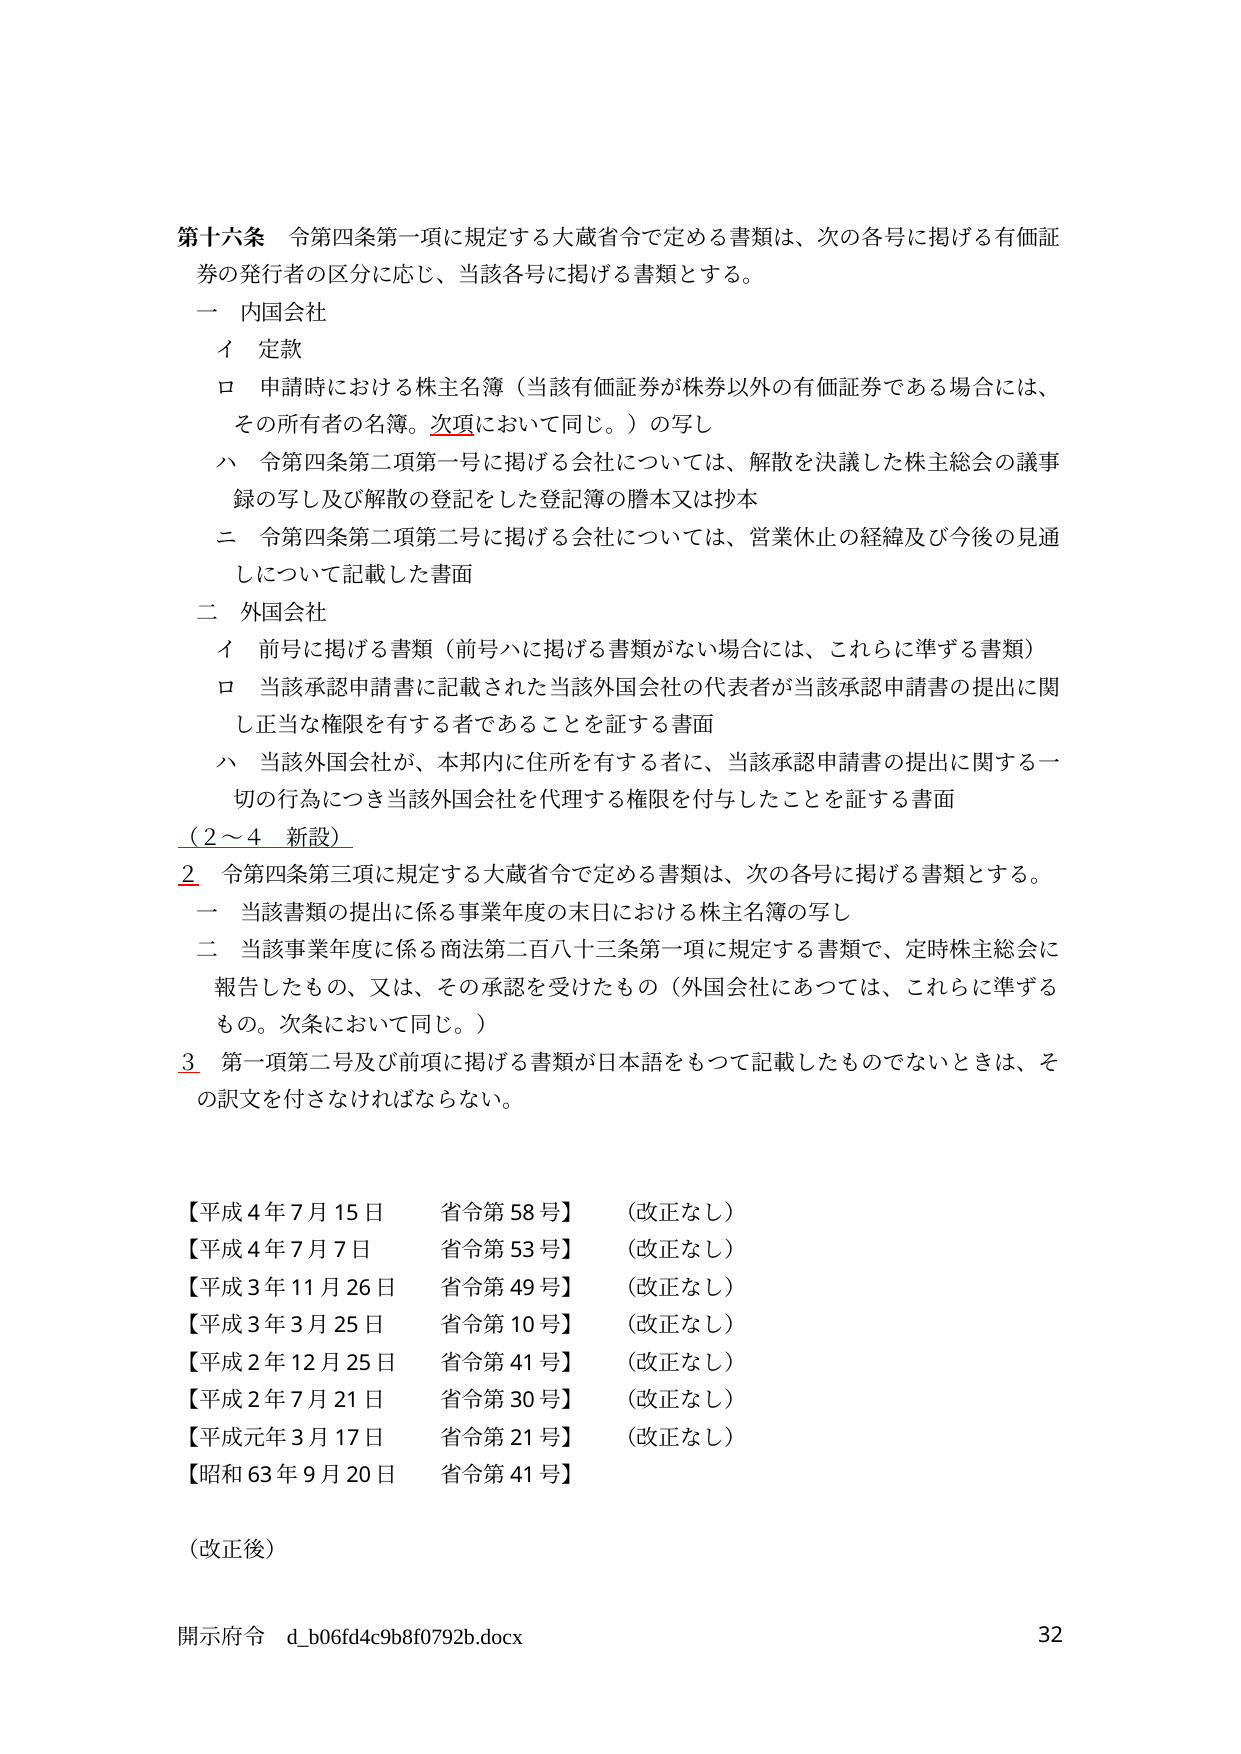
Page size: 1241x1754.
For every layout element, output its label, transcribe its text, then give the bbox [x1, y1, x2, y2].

text 一 内国会社 [196, 292, 1063, 329]
text ３ 第一項第二号及び前項に掲げる書類が日本語をもつて記載したものでないときは、その訳文を付さなければならない。 [177, 1042, 1063, 1117]
text 一 当該書類の提出に係る事業年度の末日における株主名簿の写し [196, 892, 1063, 929]
text （改正後） [177, 1529, 1063, 1567]
text ハ 当該外国会社が、本邦内に住所を有する者に、当該承認申請書の提出に関する一切の行為につき当該外国会社を代理する権限を付与したことを証する書面 [215, 742, 1063, 817]
text 【平成3年11月26日 省令第49号】 （改正なし） [177, 1267, 1063, 1304]
text ニ 令第四条第二項第二号に掲げる会社については、営業休止の経緯及び今後の見通しについて記載した書面 [215, 517, 1063, 592]
text 二 外国会社 [196, 592, 1063, 629]
text イ 前号に掲げる書類（前号ハに掲げる書類がない場合には、これらに準ずる書類） [215, 629, 1063, 667]
text ロ 申請時における株主名簿（当該有価証券が株券以外の有価証券である場合には、その所有者の名簿。次項において同じ。）の写し [215, 367, 1063, 442]
text 【平成3年3月25日 省令第10号】 （改正なし） [177, 1304, 1063, 1342]
text ハ 令第四条第二項第一号に掲げる会社については、解散を決議した株主総会の議事録の写し及び解散の登記をした登記簿の謄本又は抄本 [215, 442, 1063, 517]
text 【平成元年3月17日 省令第21号】 （改正なし） [177, 1417, 1063, 1454]
text 【平成2年12月25日 省令第41号】 （改正なし） [177, 1342, 1063, 1379]
text 【平成4年7月7日 省令第53号】 （改正なし） [177, 1229, 1063, 1267]
text 【平成2年7月21日 省令第30号】 （改正なし） [177, 1379, 1063, 1417]
text （２～４ 新設） [177, 817, 1063, 854]
text 二 当該事業年度に係る商法第二百八十三条第一項に規定する書類で、定時株主総会に報告したもの、又は、その承認を受けたもの（外国会社にあつては、これらに準ずるもの。次条において同じ。） [196, 929, 1063, 1042]
text ２ 令第四条第三項に規定する大蔵省令で定める書類は、次の各号に掲げる書類とする。 [177, 854, 1063, 892]
text 【平成4年7月15日 省令第58号】 （改正なし） [177, 1192, 1063, 1229]
text 第十六条 令第四条第一項に規定する大蔵省令で定める書類は、次の各号に掲げる有価証券の発行者の区分に応じ、当該各号に掲げる書類とする。 [177, 217, 1063, 292]
text イ 定款 [215, 329, 1063, 367]
text ロ 当該承認申請書に記載された当該外国会社の代表者が当該承認申請書の提出に関し正当な権限を有する者であることを証する書面 [215, 667, 1063, 742]
text 【昭和63年9月20日 省令第41号】 [177, 1454, 1063, 1492]
